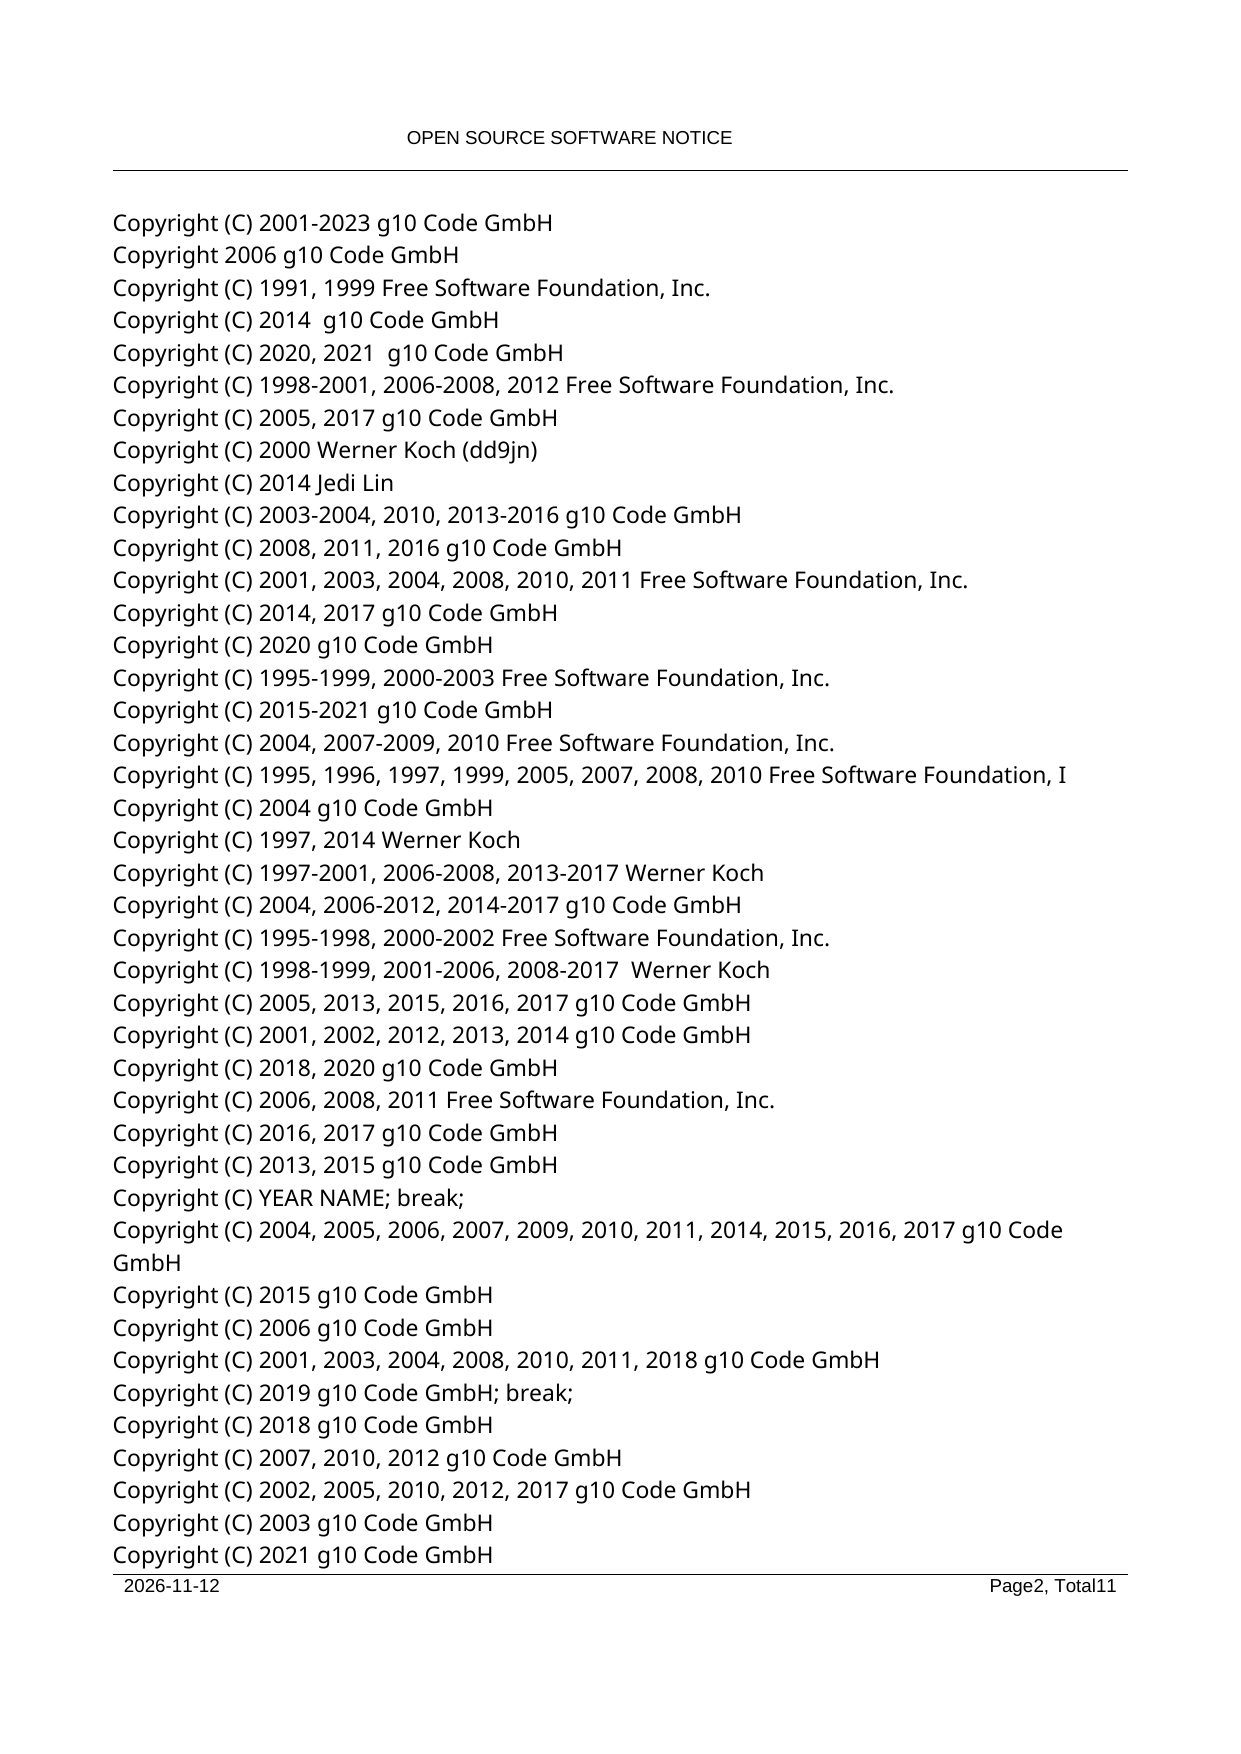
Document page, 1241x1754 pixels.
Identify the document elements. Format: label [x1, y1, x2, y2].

text [112, 206, 1128, 1571]
